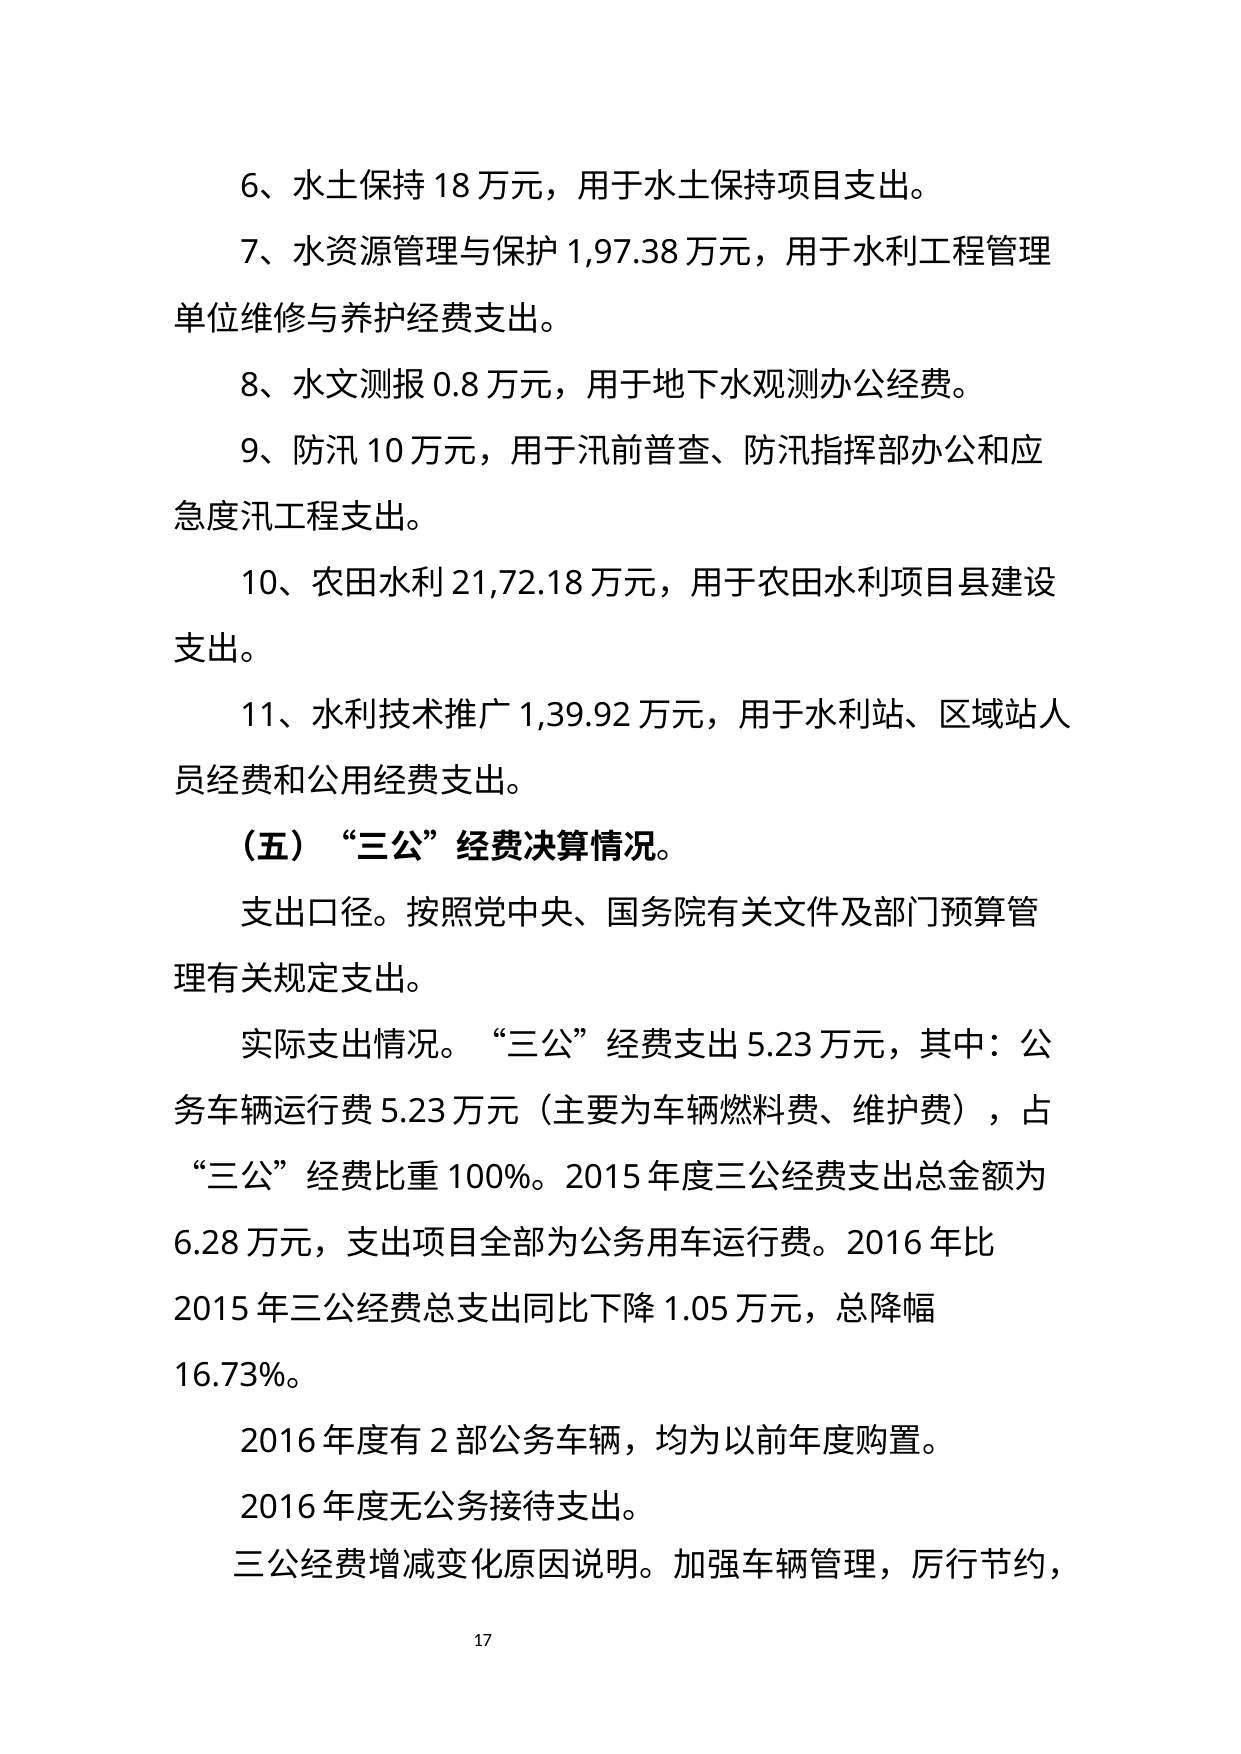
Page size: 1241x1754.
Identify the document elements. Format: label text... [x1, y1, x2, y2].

text 9、防汛10万元，用于汛前普查、防汛指挥部办公和应急度汛工程支出。 [173, 415, 1073, 547]
text 11、水利技术推广1,39.92万元，用于水利站、区域站人员经费和公用经费支出。 [173, 679, 1073, 811]
text 10、农田水利21,72.18万元，用于农田水利项目县建设支出。 [173, 547, 1073, 679]
text 7、水资源管理与保护1,97.38万元，用于水利工程管理单位维修与养护经费支出。 [173, 217, 1073, 349]
text 6、水土保持18万元，用于水土保持项目支出。 [173, 151, 1073, 217]
text （五）“三公”经费决算情况。 [173, 811, 1073, 877]
text 支出口径。按照党中央、国务院有关文件及部门预算管理有关规定支出。 [173, 877, 1073, 1009]
text 实际支出情况。“三公”经费支出5.23万元，其中：公务车辆运行费5.23万元（主要为车辆燃料费、维护费），占“三公”经费比重100%。2015年度三公经费支出总金额为6.28万元，支出项目全部为公务用车运行费。2016年比2015年三公经费总支出同比下降1.05万元，总降幅16.73%。 [173, 1009, 1073, 1405]
text 2016年度无公务接待支出。 [173, 1471, 1073, 1537]
text 2016年度有2部公务车辆，均为以前年度购置。 [173, 1405, 1073, 1471]
text 8、水文测报0.8万元，用于地下水观测办公经费。 [173, 349, 1073, 415]
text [165, 1537, 1081, 1586]
